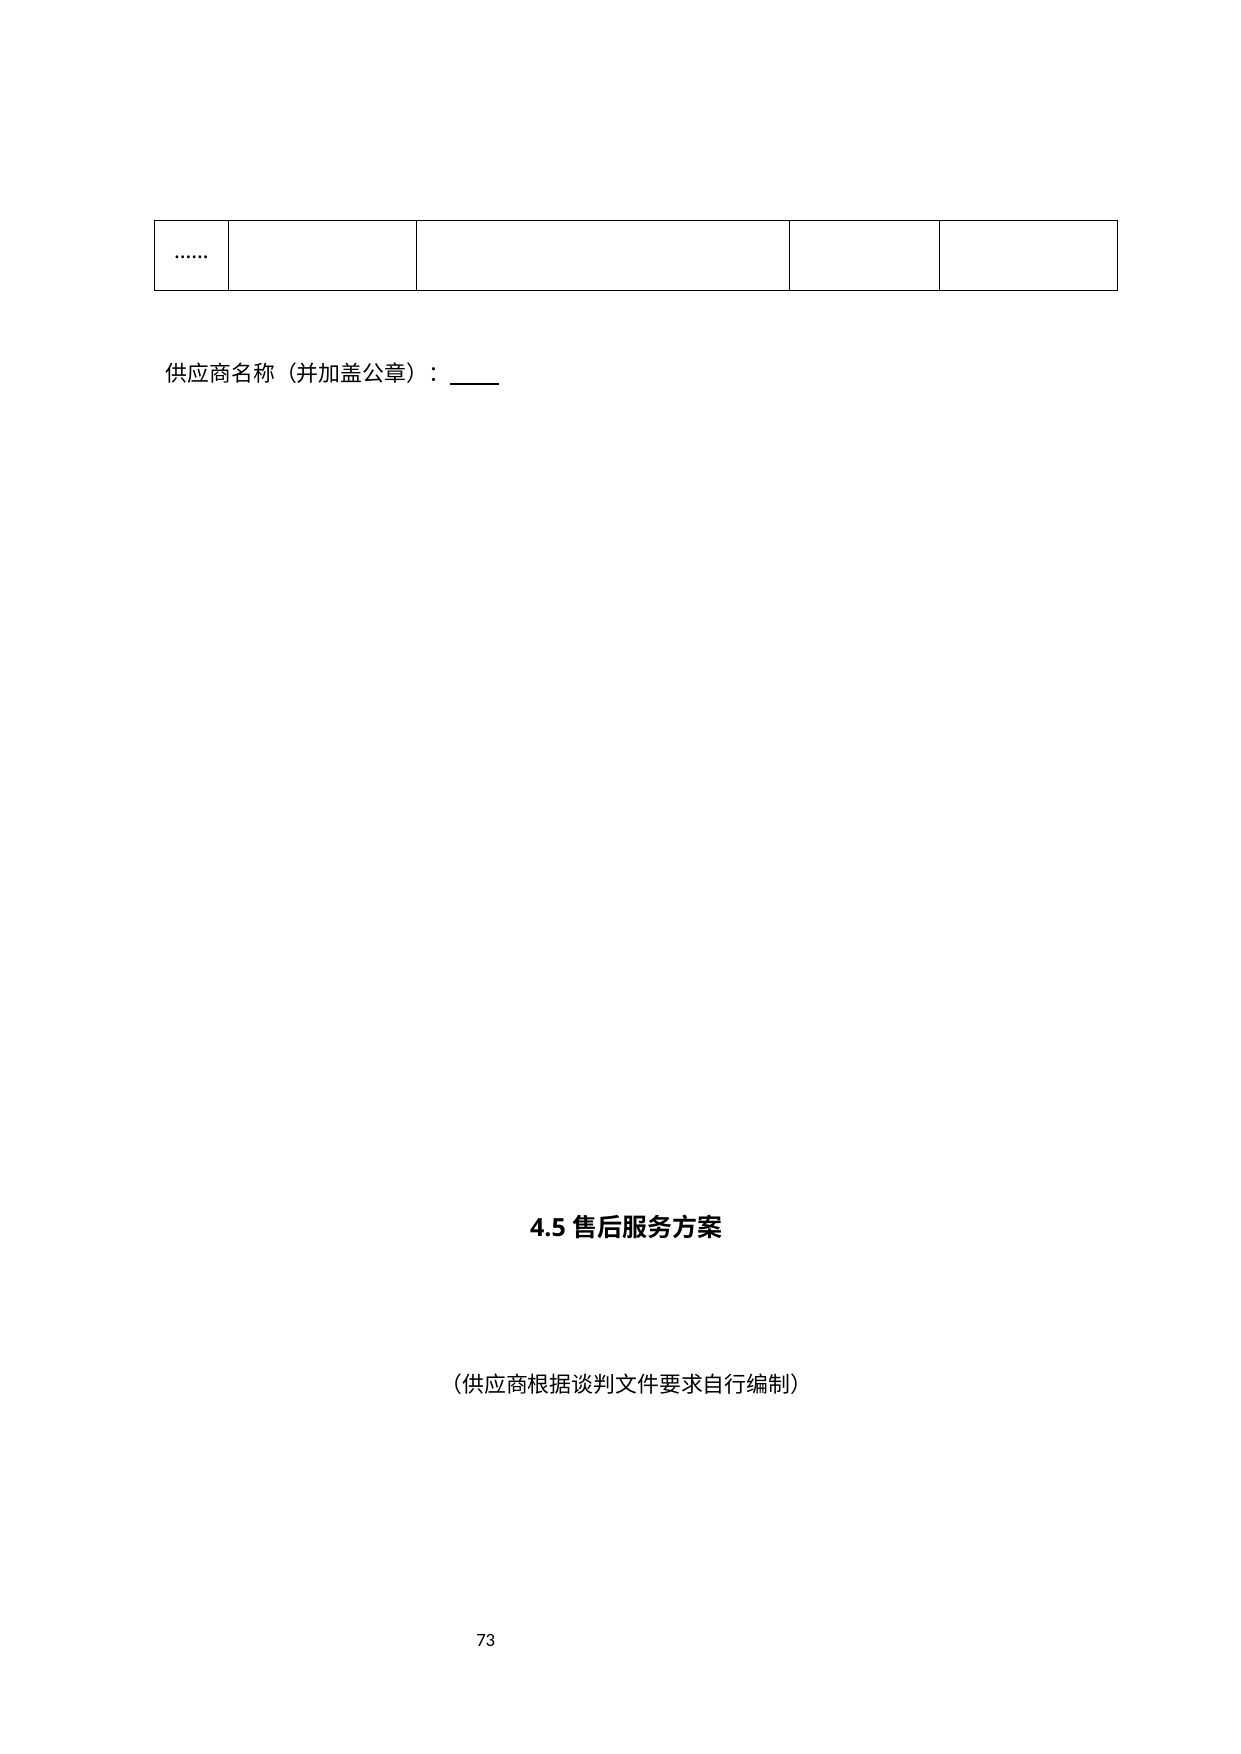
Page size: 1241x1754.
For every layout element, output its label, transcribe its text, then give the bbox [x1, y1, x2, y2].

table_cell [940, 221, 1117, 290]
text 供应商名称（并加盖公章）： [165, 356, 1087, 388]
text 4.5 售后服务方案 [165, 1193, 1087, 1258]
text （供应商根据谈判文件要求自行编制） [165, 1366, 1087, 1399]
table_cell [790, 221, 939, 290]
table_cell [417, 221, 789, 290]
table_cell [229, 221, 416, 290]
table_cell …… [155, 221, 228, 290]
